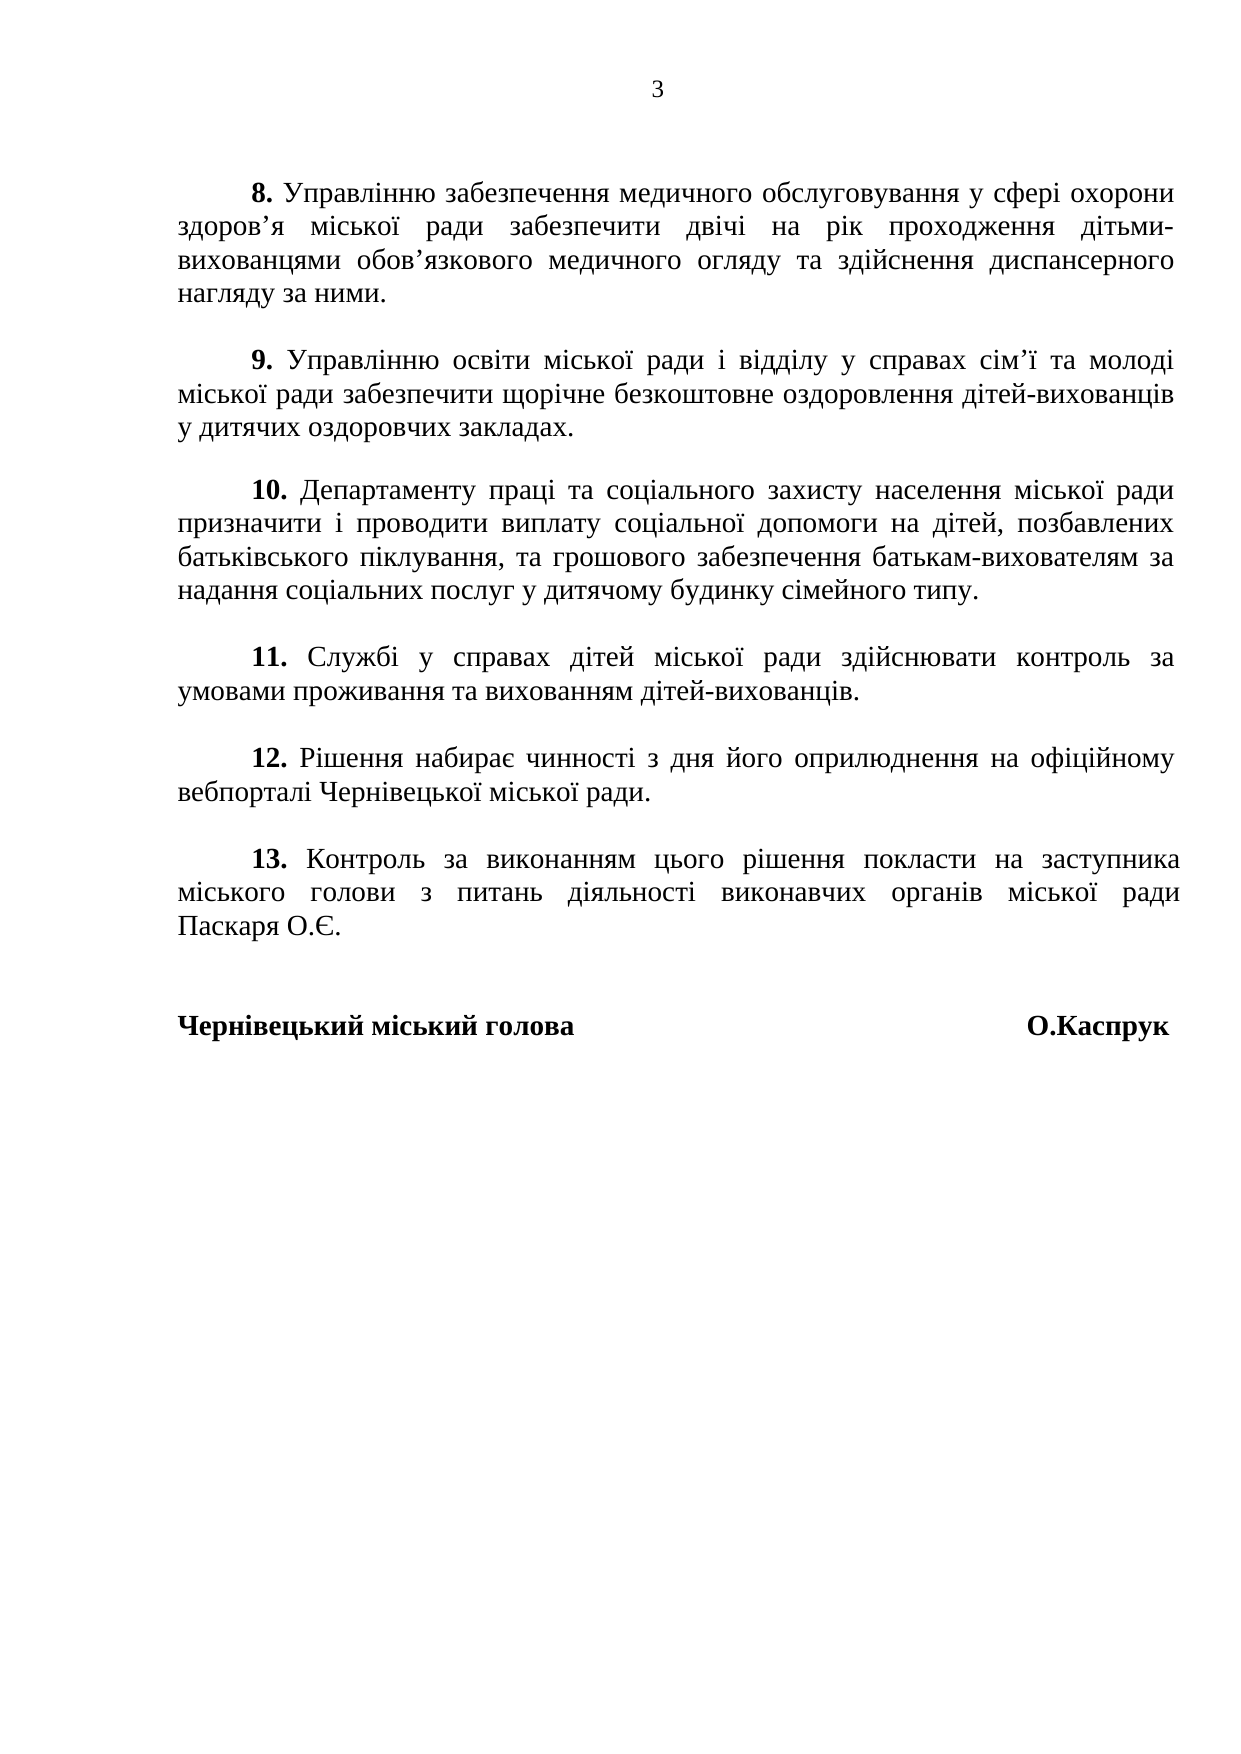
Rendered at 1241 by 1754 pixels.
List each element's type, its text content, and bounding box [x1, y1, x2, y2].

text 13. Контроль за виконанням цього рішення покласти на заступника міського голови з питань діяльності виконавчих органів міської ради Паскаря О.Є. [177, 841, 1181, 941]
text 9. Управлінню освіти міської ради і відділу у справах сім’ї та молоді міської ради забезпечити щорічне безкоштовне оздоровлення дітей-вихованців у дитячих оздоровчих закладах. [177, 342, 1175, 443]
text Чернівецький міський голова О.Каспрук [177, 1008, 1175, 1042]
text 8. Управлінню забезпечення медичного обслуговування у сфері охорони здоров’я міської ради забезпечити двічі на рік проходження дітьми-вихованцями обов’язкового медичного огляду та здійснення диспансерного нагляду за ними. [177, 175, 1175, 309]
text 12. Рішення набирає чинності з дня його оприлюднення на офіційному вебпорталі Чернівецької міської ради. [177, 740, 1175, 807]
text 11. Службі у справах дітей міської ради здійснювати контроль за умовами проживання та вихованням дітей-вихованців. [177, 639, 1175, 707]
text 10. Департаменту праці та соціального захисту населення міської ради призначити і проводити виплату соціальної допомоги на дітей, позбавлених батьківського піклування, та грошового забезпечення батькам-вихователям за надання соціальних послуг у дитячому будинку сімейного типу. [177, 472, 1175, 606]
